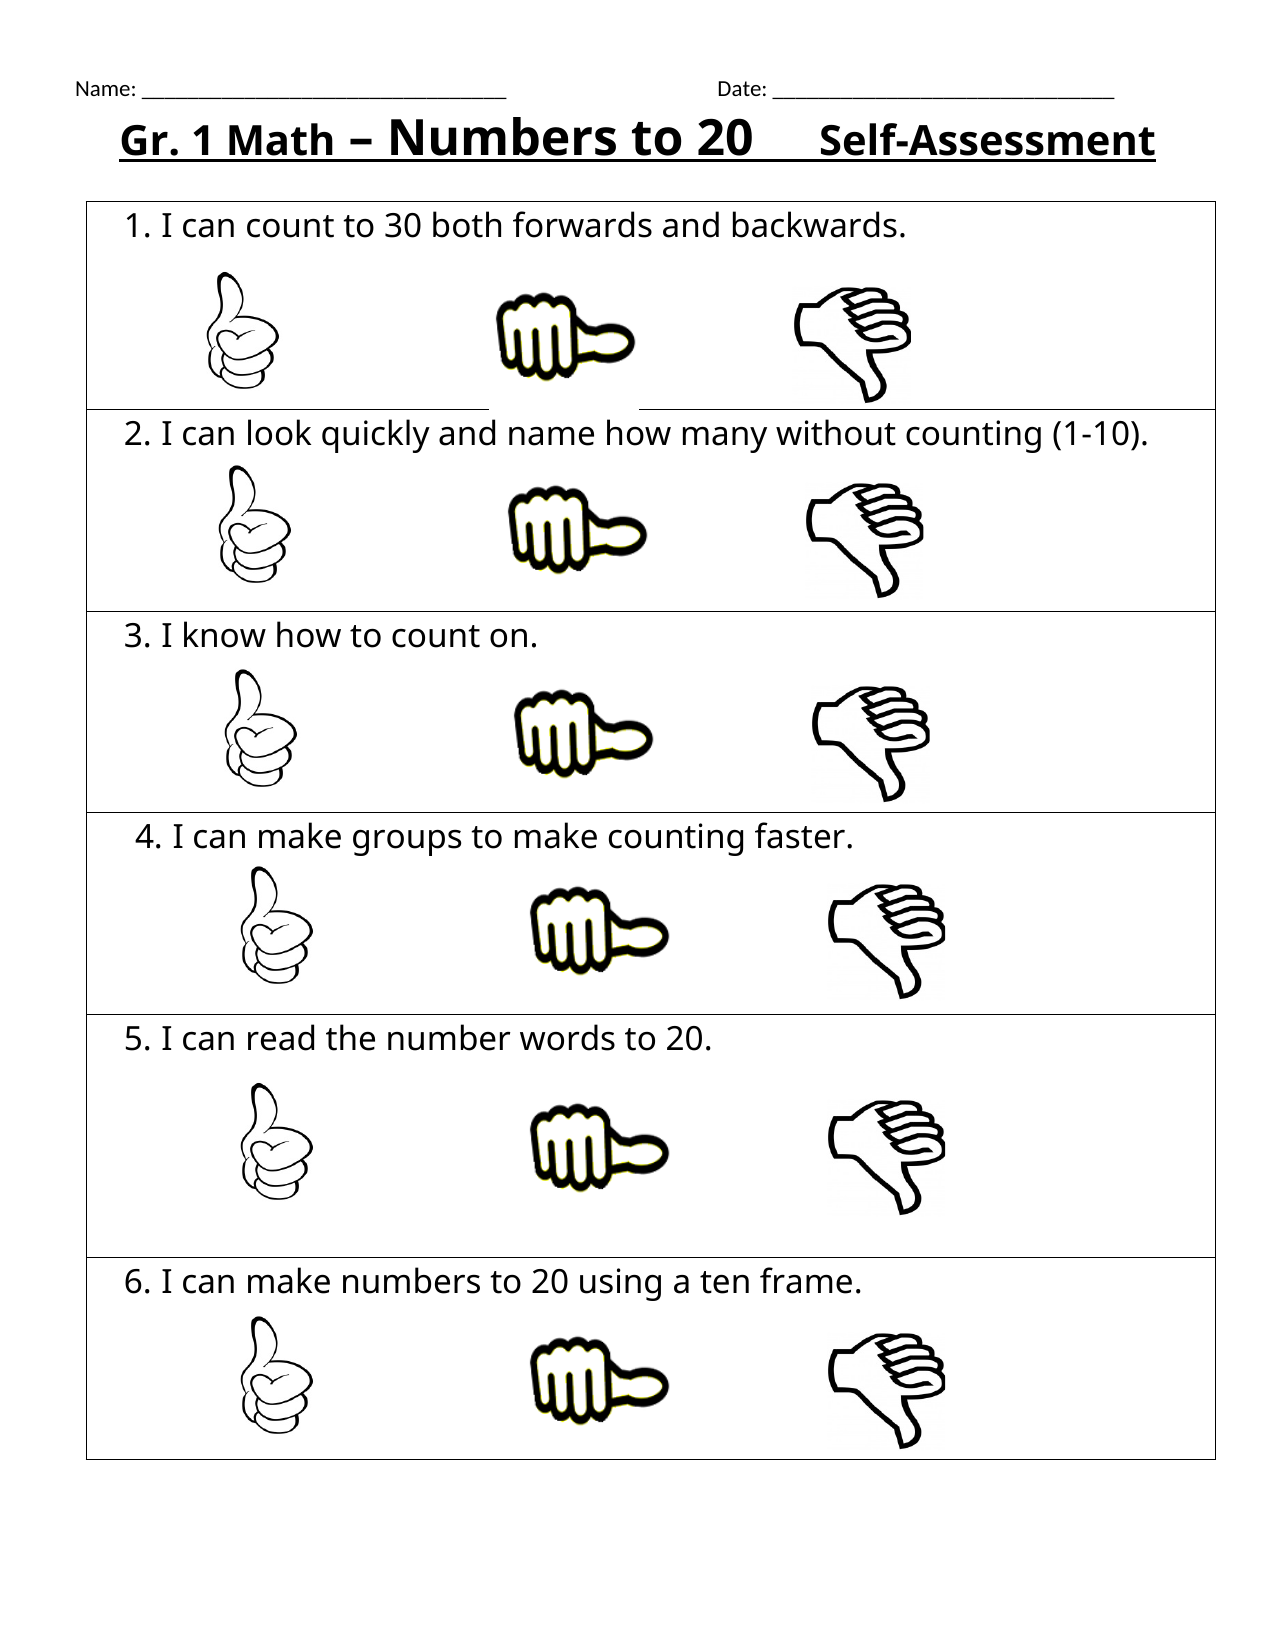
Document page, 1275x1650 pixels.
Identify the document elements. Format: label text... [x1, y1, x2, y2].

picture [179, 453, 327, 600]
picture [507, 656, 658, 807]
table_cell I know how to count on. [87, 612, 1215, 812]
picture [826, 882, 946, 1001]
picture [804, 481, 924, 600]
picture [826, 1331, 946, 1451]
table_cell I can read the number words to 20. [87, 1015, 1215, 1257]
text Gr. 1 Math – Numbers to 20 Self-Assessment [75, 102, 1200, 170]
picture [489, 259, 639, 410]
picture [501, 453, 652, 603]
picture [186, 656, 333, 804]
picture [167, 259, 314, 406]
picture [811, 684, 930, 804]
picture [523, 854, 674, 1004]
table_header I can count to 30 both forwards and backwards. [87, 202, 1215, 409]
table_cell I can look quickly and name how many without counting (1-10). [87, 410, 1215, 611]
picture [523, 1070, 674, 1221]
picture [201, 854, 349, 1001]
picture [201, 1303, 349, 1451]
picture [792, 286, 911, 405]
picture [523, 1303, 674, 1454]
picture [201, 1070, 349, 1217]
table_cell I can make groups to make counting faster. [87, 813, 1215, 1014]
table_cell I can make numbers to 20 using a ten frame. [87, 1258, 1215, 1459]
picture [826, 1098, 946, 1217]
